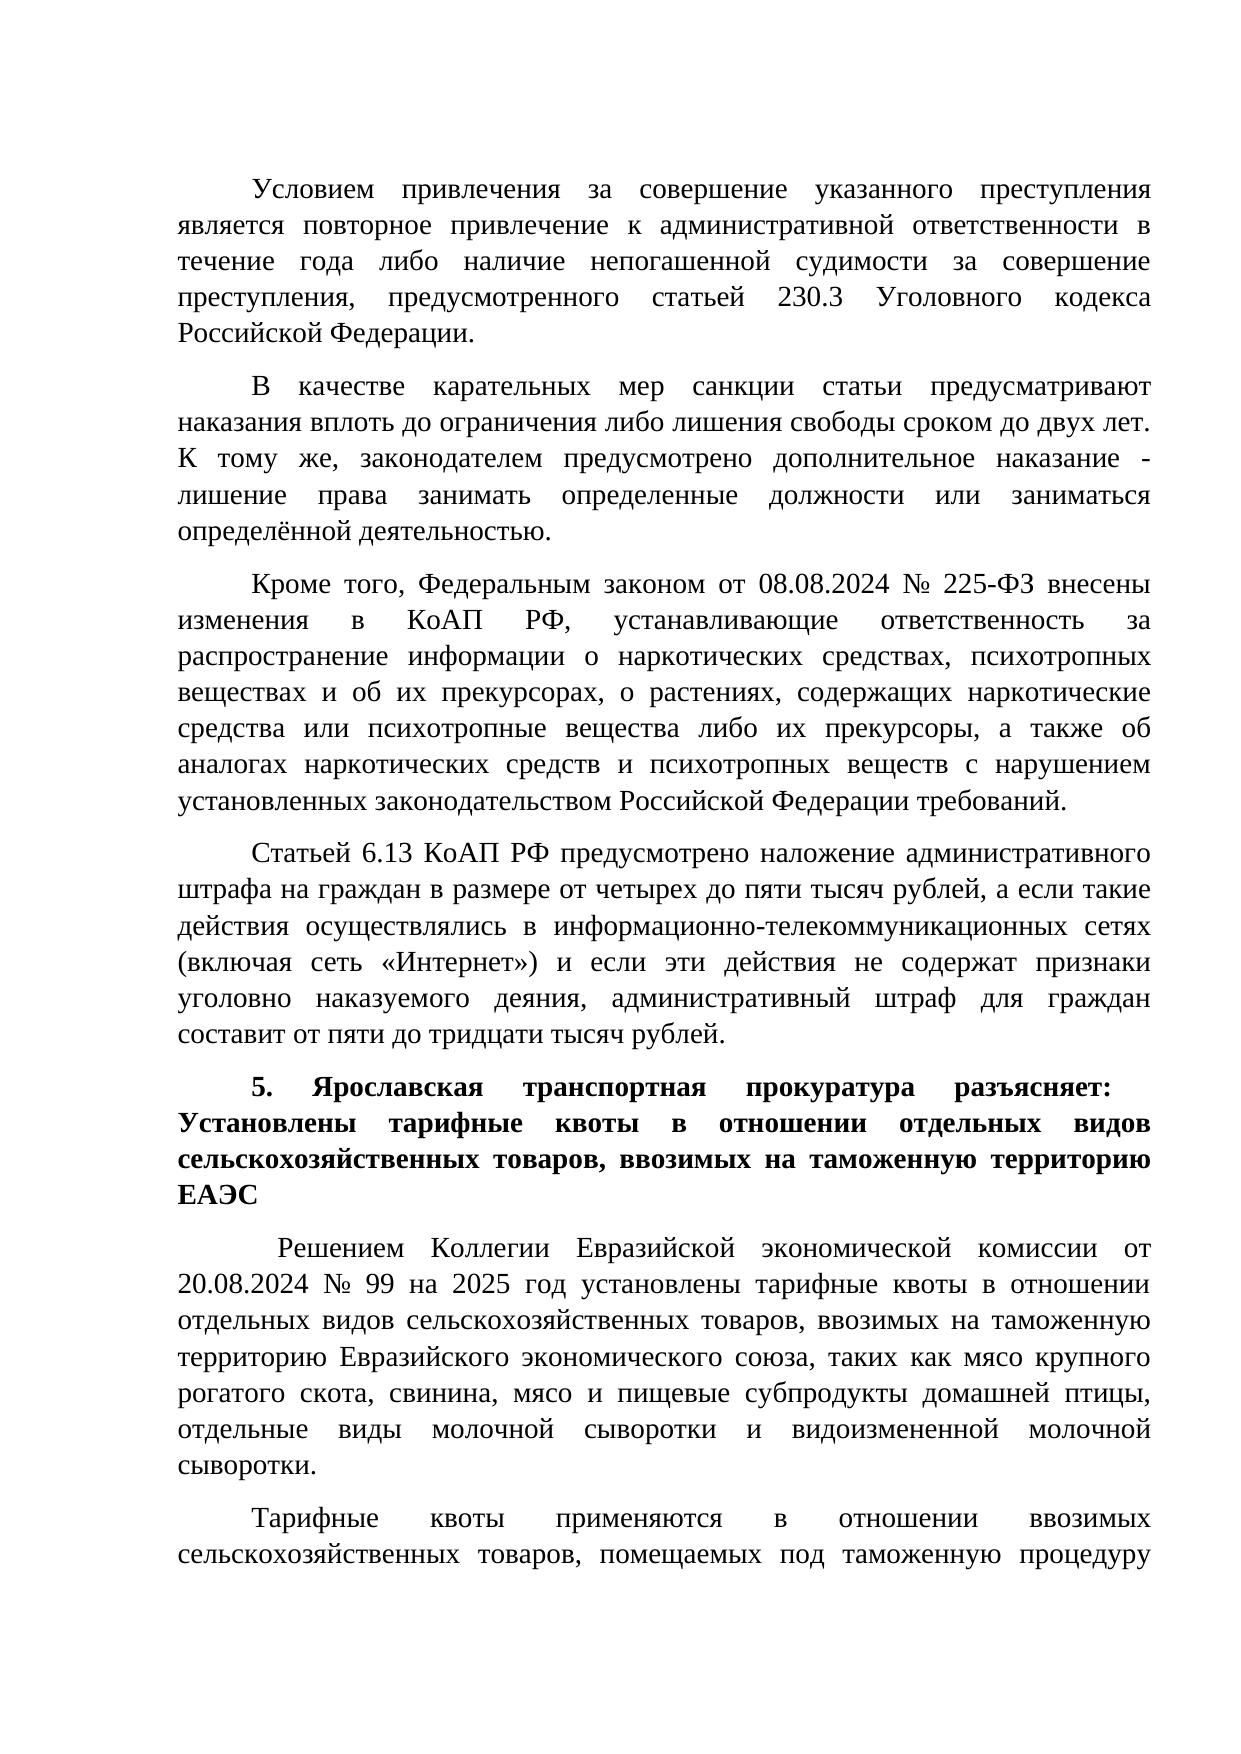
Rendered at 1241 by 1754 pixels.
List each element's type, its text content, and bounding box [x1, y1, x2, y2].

text В качестве карательных мер санкции статьи предусматривают наказания вплоть до ограничения либо лишения свободы сроком до двух лет. К тому же, законодателем предусмотрено дополнительное наказание - лишение права занимать определенные должности или заниматься определённой деятельностью. [177, 368, 1152, 546]
text Решением Коллегии Евразийской экономической комиссии от 20.08.2024 № 99 на 2025 год установлены тарифные квоты в отношении отдельных видов сельскохозяйственных товаров, ввозимых на таможенную территорию Евразийского экономического союза, таких как мясо крупного рогатого скота, свинина, мясо и пищевые субпродукты домашней птицы, отдельные виды молочной сыворотки и видоизмененной молочной сыворотки. [177, 1230, 1152, 1481]
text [177, 1500, 1152, 1569]
text 5. Ярославская транспортная прокуратура разъясняет: Установлены тарифные квоты в отношении отдельных видов сельскохозяйственных товаров, ввозимых на таможенную территорию ЕАЭС [177, 1069, 1152, 1211]
text Статьей 6.13 КоАП РФ предусмотрено наложение административного штрафа на граждан в размере от четырех до пяти тысяч рублей, а если такие действия осуществлялись в информационно-телекоммуникационных сетях (включая сеть «Интернет») и если эти действия не содержат признаки уголовно наказуемого деяния, административный штраф для граждан составит от пяти до тридцати тысяч рублей. [177, 835, 1152, 1050]
text Условием привлечения за совершение указанного преступления является повторное привлечение к административной ответственности в течение года либо наличие непогашенной судимости за совершение преступления, предусмотренного статьей 230.3 Уголовного кодекса Российской Федерации. [177, 171, 1152, 349]
text Кроме того, Федеральным законом от 08.08.2024 № 225-ФЗ внесены изменения в КоАП РФ, устанавливающие ответственность за распространение информации о наркотических средствах, психотропных веществах и об их прекурсорах, о растениях, содержащих наркотические средства или психотропные вещества либо их прекурсоры, а также об аналогах наркотических средств и психотропных веществ с нарушением установленных законодательством Российской Федерации требований. [177, 566, 1152, 816]
